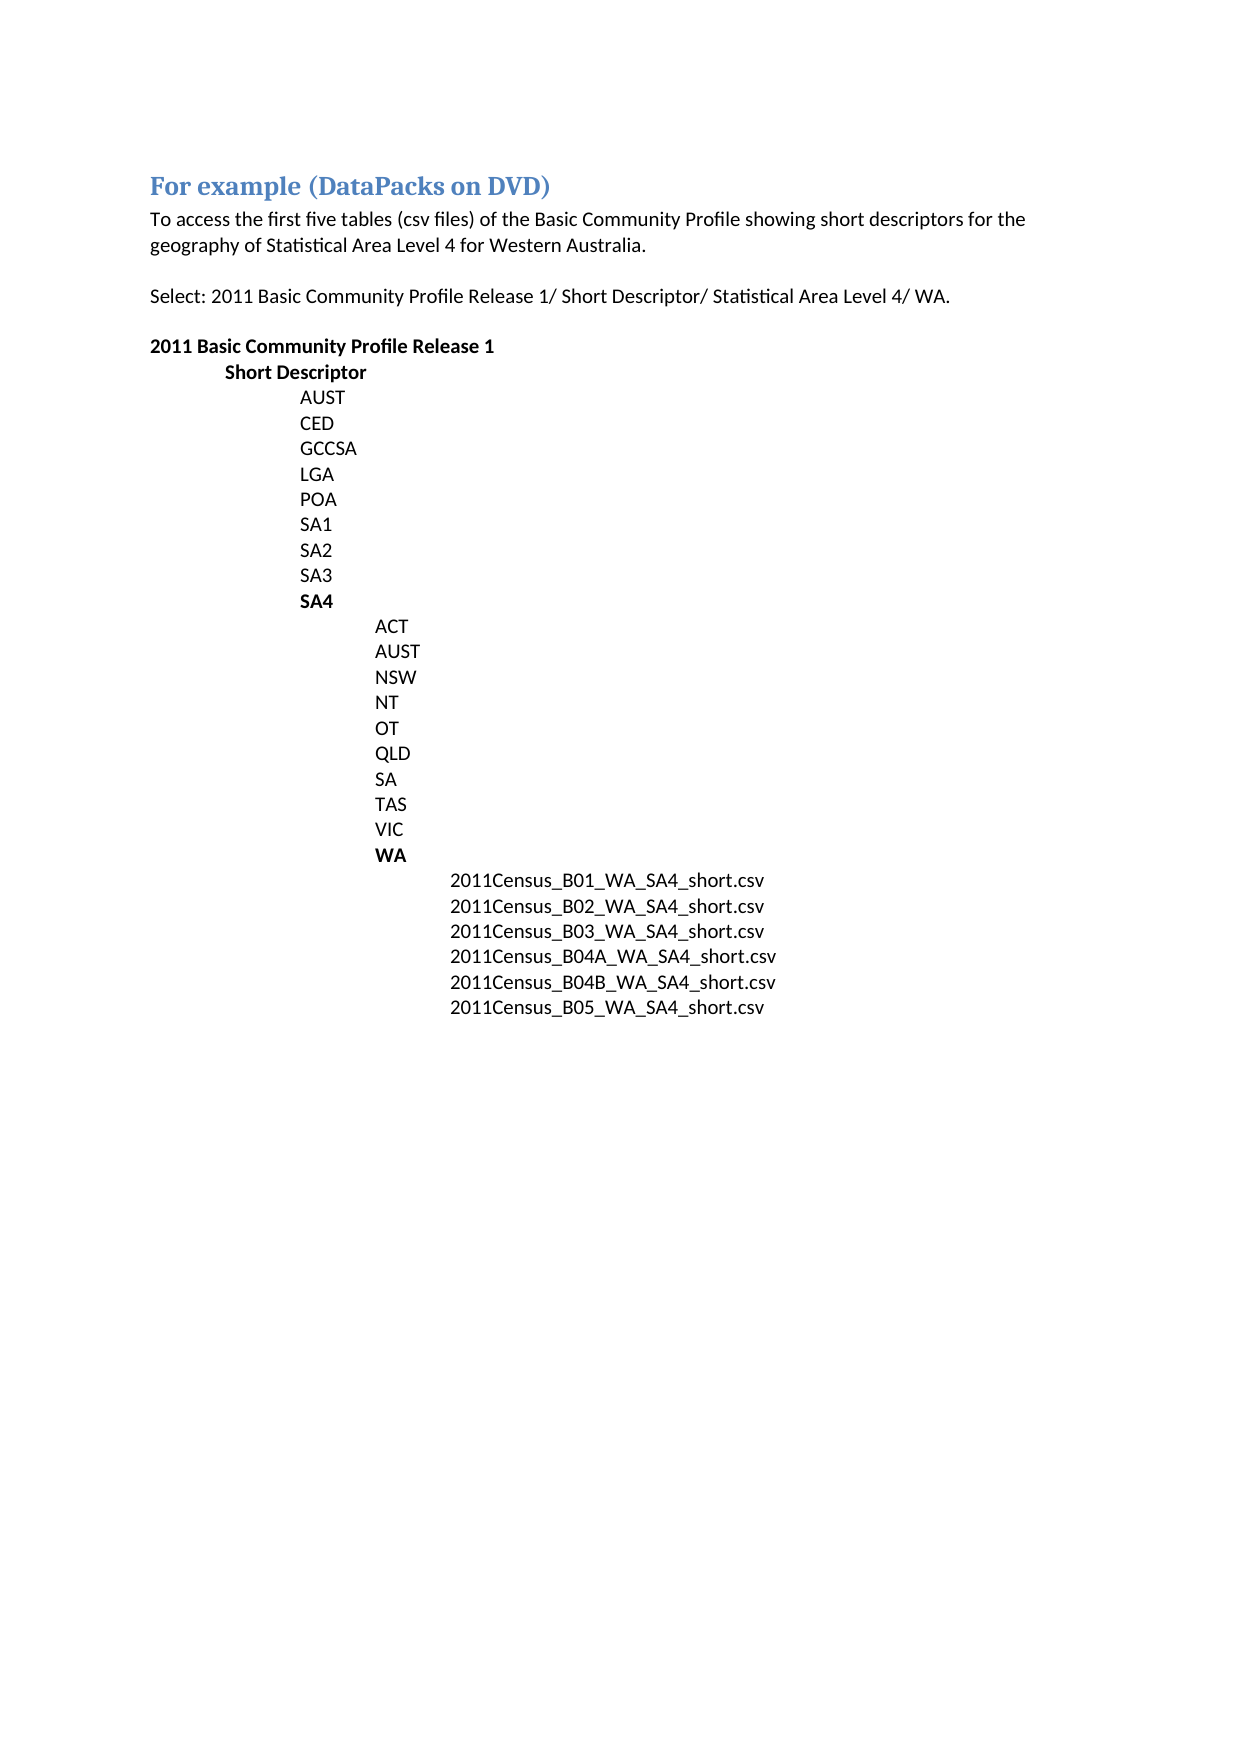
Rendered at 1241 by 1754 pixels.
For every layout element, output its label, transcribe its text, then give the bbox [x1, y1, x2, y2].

text VIC [150, 817, 1090, 842]
text 2011Census_B04B_WA_SA4_short.csv [150, 969, 1090, 994]
text To access the first five tables (csv files) of the Basic Community Profile showing short descriptors for the geography of Statistical Area Level 4 for Western Australia. [150, 207, 1090, 257]
text WA [150, 842, 1090, 867]
text POA [150, 486, 1090, 512]
text CED [150, 410, 1090, 435]
text 2011Census_B01_WA_SA4_short.csv [150, 867, 1090, 893]
text AUST [150, 384, 1090, 410]
text SA3 [150, 562, 1090, 588]
text NT [150, 689, 1090, 715]
text QLD [150, 740, 1090, 766]
text OT [150, 715, 1090, 740]
text ACT [150, 613, 1090, 639]
text AUST [150, 639, 1090, 664]
text SA [150, 766, 1090, 791]
text SA1 [150, 512, 1090, 537]
text 2011Census_B03_WA_SA4_short.csv [150, 918, 1090, 944]
text 2011Census_B05_WA_SA4_short.csv [150, 994, 1090, 1020]
text SA2 [150, 537, 1090, 562]
text GCCSA [150, 435, 1090, 461]
text TAS [150, 791, 1090, 817]
text Select: 2011 Basic Community Profile Release 1/ Short Descriptor/ Statistical Area Level 4/ WA. [150, 283, 1090, 308]
text LGA [150, 461, 1090, 486]
text 2011Census_B04A_WA_SA4_short.csv [150, 944, 1090, 969]
subtitle For example (DataPacks on DVD) [150, 171, 1090, 202]
text 2011 Basic Community Profile Release 1 [150, 334, 1090, 359]
text Short Descriptor [150, 359, 1090, 384]
text 2011Census_B02_WA_SA4_short.csv [150, 893, 1090, 918]
text SA4 [150, 588, 1090, 613]
text NSW [150, 664, 1090, 689]
